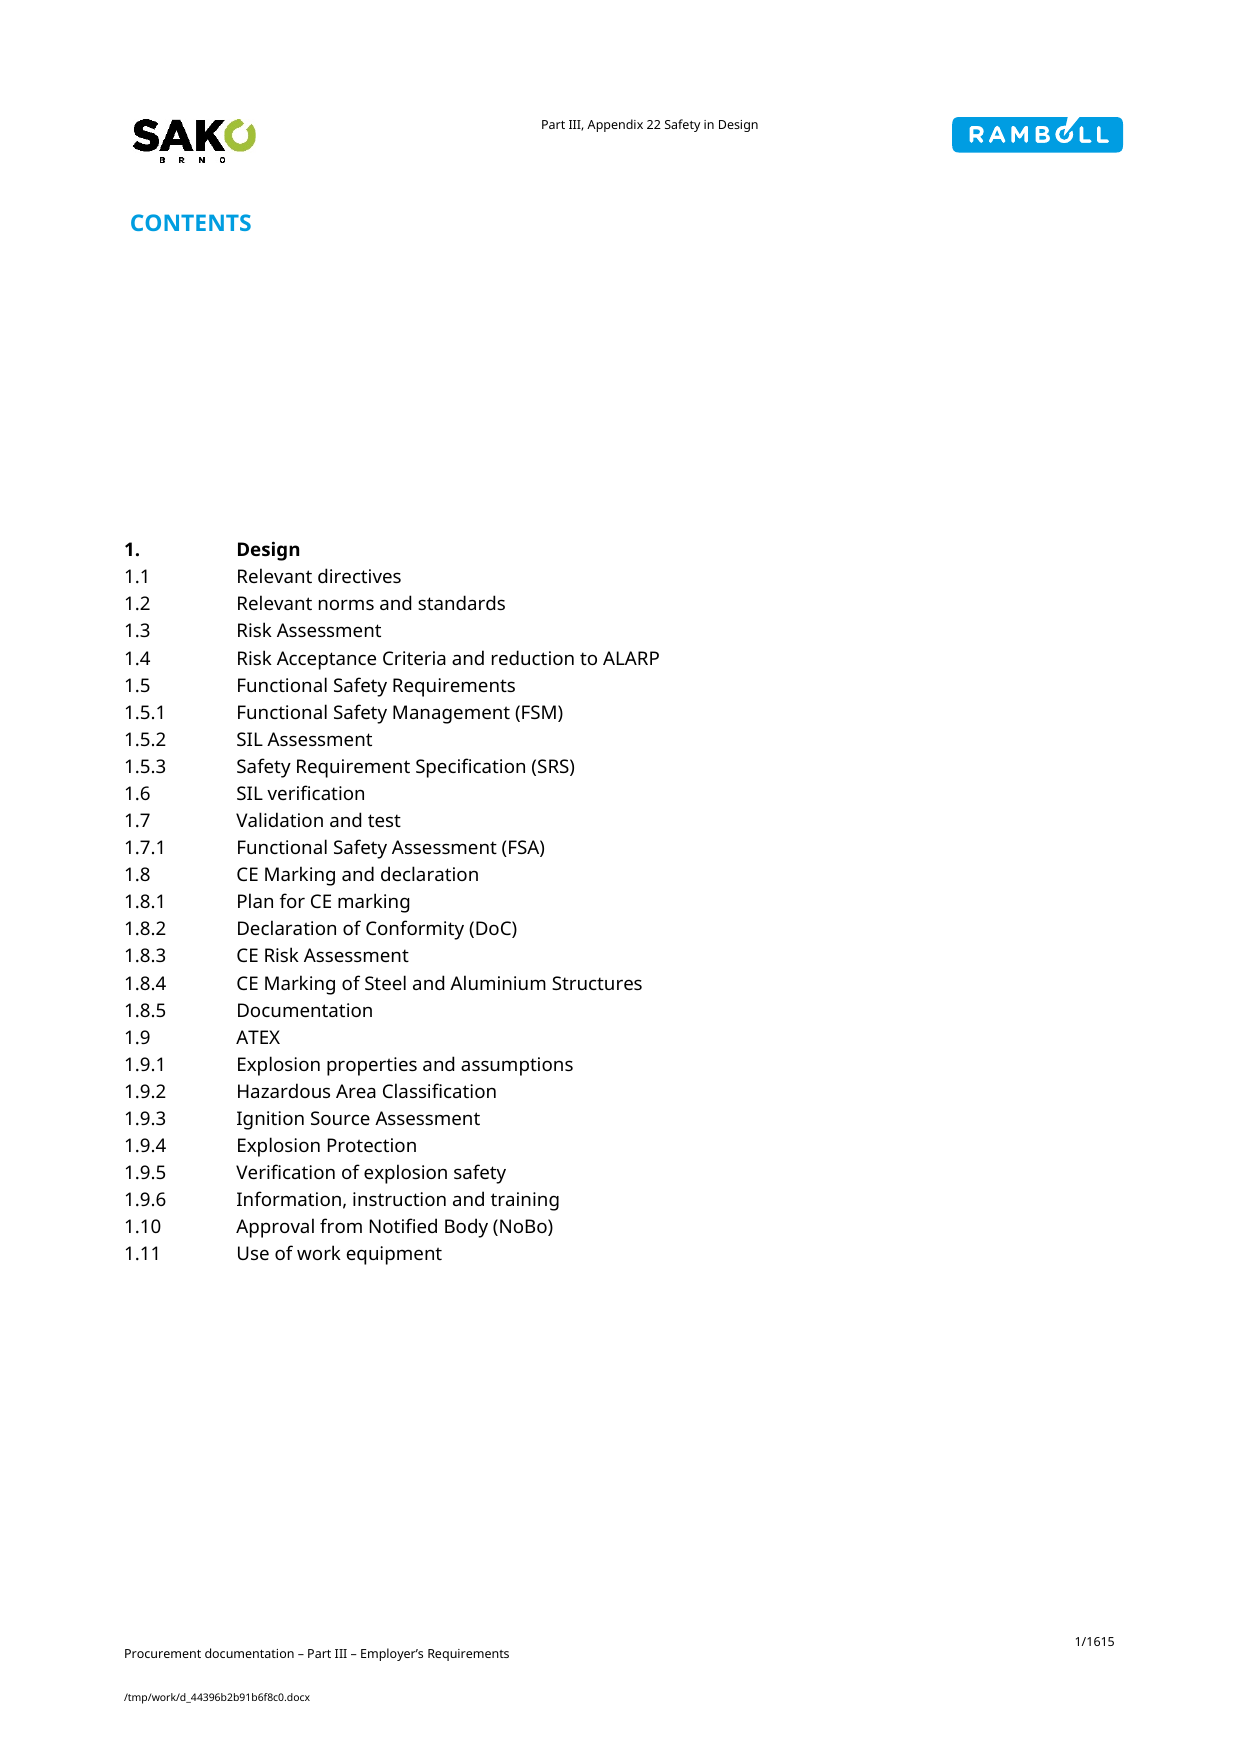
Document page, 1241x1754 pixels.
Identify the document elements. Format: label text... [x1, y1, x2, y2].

text 1.9.1 Explosion properties and assumptions 13 [124, 1049, 880, 1077]
text 1.8.5 Documentation 12 [124, 995, 880, 1022]
text 1.8.3 CE Risk Assessment 11 [124, 941, 880, 968]
text 1.10 Approval from Notified Body (NoBo) 14 [124, 1212, 880, 1239]
table_header Contents [124, 207, 1040, 508]
text 1.5.3 Safety Requirement Specification (SRS) 9 [124, 752, 880, 779]
text 1.6 SIL verification 9 [124, 779, 880, 806]
text 1.7 Validation and test 10 [124, 806, 880, 833]
text 1.9.2 Hazardous Area Classification 13 [124, 1077, 880, 1104]
text 1.4 Risk Acceptance Criteria and reduction to ALARP 7 [124, 643, 880, 670]
text 1. Design 2 [124, 535, 880, 562]
picture [132, 119, 256, 163]
text 1.5 Functional Safety Requirements 8 [124, 670, 880, 697]
text 1.7.1 Functional Safety Assessment (FSA) 10 [124, 833, 880, 860]
text 1.9.4 Explosion Protection 14 [124, 1131, 880, 1158]
text 1.8 CE Marking and declaration 11 [124, 860, 880, 887]
text 1.8.1 Plan for CE marking 11 [124, 887, 880, 914]
text 1.9.6 Information, instruction and training 14 [124, 1185, 880, 1212]
text 1.8.2 Declaration of Conformity (DoC) 11 [124, 914, 880, 941]
text 1.8.4 CE Marking of Steel and Aluminium Structures 12 [124, 968, 880, 995]
text 1.2 Relevant norms and standards 3 [124, 589, 880, 616]
text 1.9.3 Ignition Source Assessment 13 [124, 1104, 880, 1131]
text 1.11 Use of work equipment 15 [124, 1239, 880, 1266]
text 1.5.1 Functional Safety Management (FSM) 9 [124, 697, 880, 724]
text 1.5.2 SIL Assessment 9 [124, 724, 880, 752]
text 1.1 Relevant directives 2 [124, 562, 880, 589]
text 1.9.5 Verification of explosion safety 14 [124, 1158, 880, 1185]
text 1.3 Risk Assessment 5 [124, 616, 880, 643]
text 1.9 ATEX 12 [124, 1022, 880, 1049]
